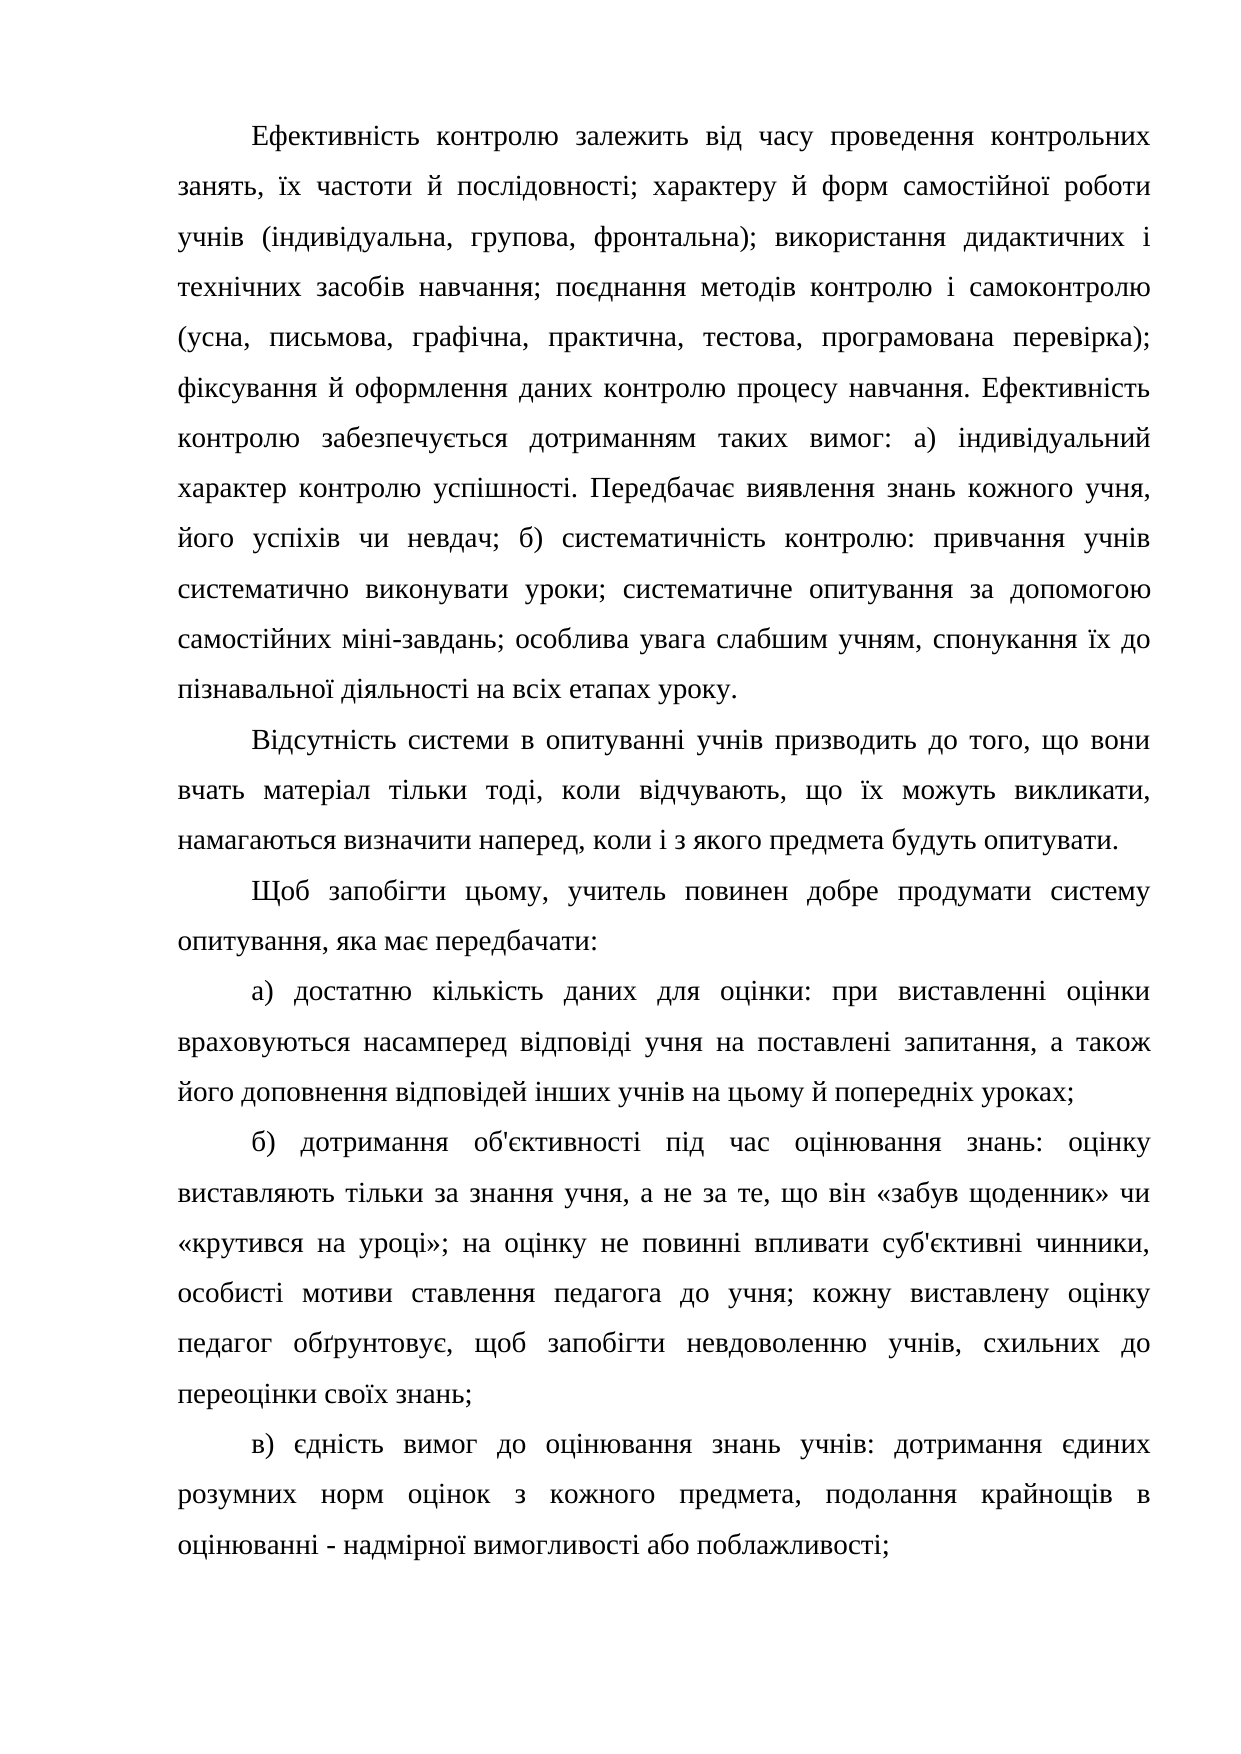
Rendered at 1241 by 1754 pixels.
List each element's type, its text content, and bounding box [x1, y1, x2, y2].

text а) достатню кількість даних для оцінки: при виставленні оцінки враховуються насамперед відповіді учня на поставлені запитання, а також його доповнення відповідей інших учнів на цьому й попередніх уроках; [177, 973, 1152, 1108]
text Ефективність контролю залежить від часу проведення контрольних занять, їх частоти й послідовності; характеру й форм самостійної роботи учнів (індивідуальна, групова, фронтальна); використання дидактичних і технічних засобів навчання; поєднання методів контролю і самоконтролю (усна, письмова, графічна, практична, тестова, програмована перевірка); фіксування й оформлення даних контролю процесу навчання. Ефективність контролю забезпечується дотриманням таких вимог: а) індивідуальний характер контролю успішності. Передбачає виявлення знань кожного учня, його успіхів чи невдач; б) систематичність контролю: привчання учнів систематично виконувати уроки; систематичне опитування за допомогою самостійних міні-завдань; особлива увага слабшим учням, спонукання їх до пізнавальної діяльності на всіх етапах уроку. [177, 118, 1152, 705]
text б) дотримання об'єктивності під час оцінювання знань: оцінку виставляють тільки за знання учня, а не за те, що він «забув щоденник» чи «крутився на уроці»; на оцінку не повинні впливати суб'єктивні чинники, особисті мотиви ставлення педагога до учня; кожну виставлену оцінку педагог обґрунтовує, щоб запобігти невдоволенню учнів, схильних до переоцінки своїх знань; [177, 1124, 1152, 1409]
text в) єдність вимог до оцінювання знань учнів: дотримання єдиних розумних норм оцінок з кожного предмета, подолання крайнощів в оцінюванні - надмірної вимогливості або поблажливості; [177, 1426, 1152, 1560]
text Щоб запобігти цьому, учитель повинен добре продумати систему опитування, яка має передбачати: [177, 873, 1152, 957]
text Відсутність системи в опитуванні учнів призводить до того, що вони вчать матеріал тільки тоді, коли відчувають, що їх можуть викликати, намагаються визначити наперед, коли і з якого предмета будуть опитувати. [177, 722, 1152, 856]
